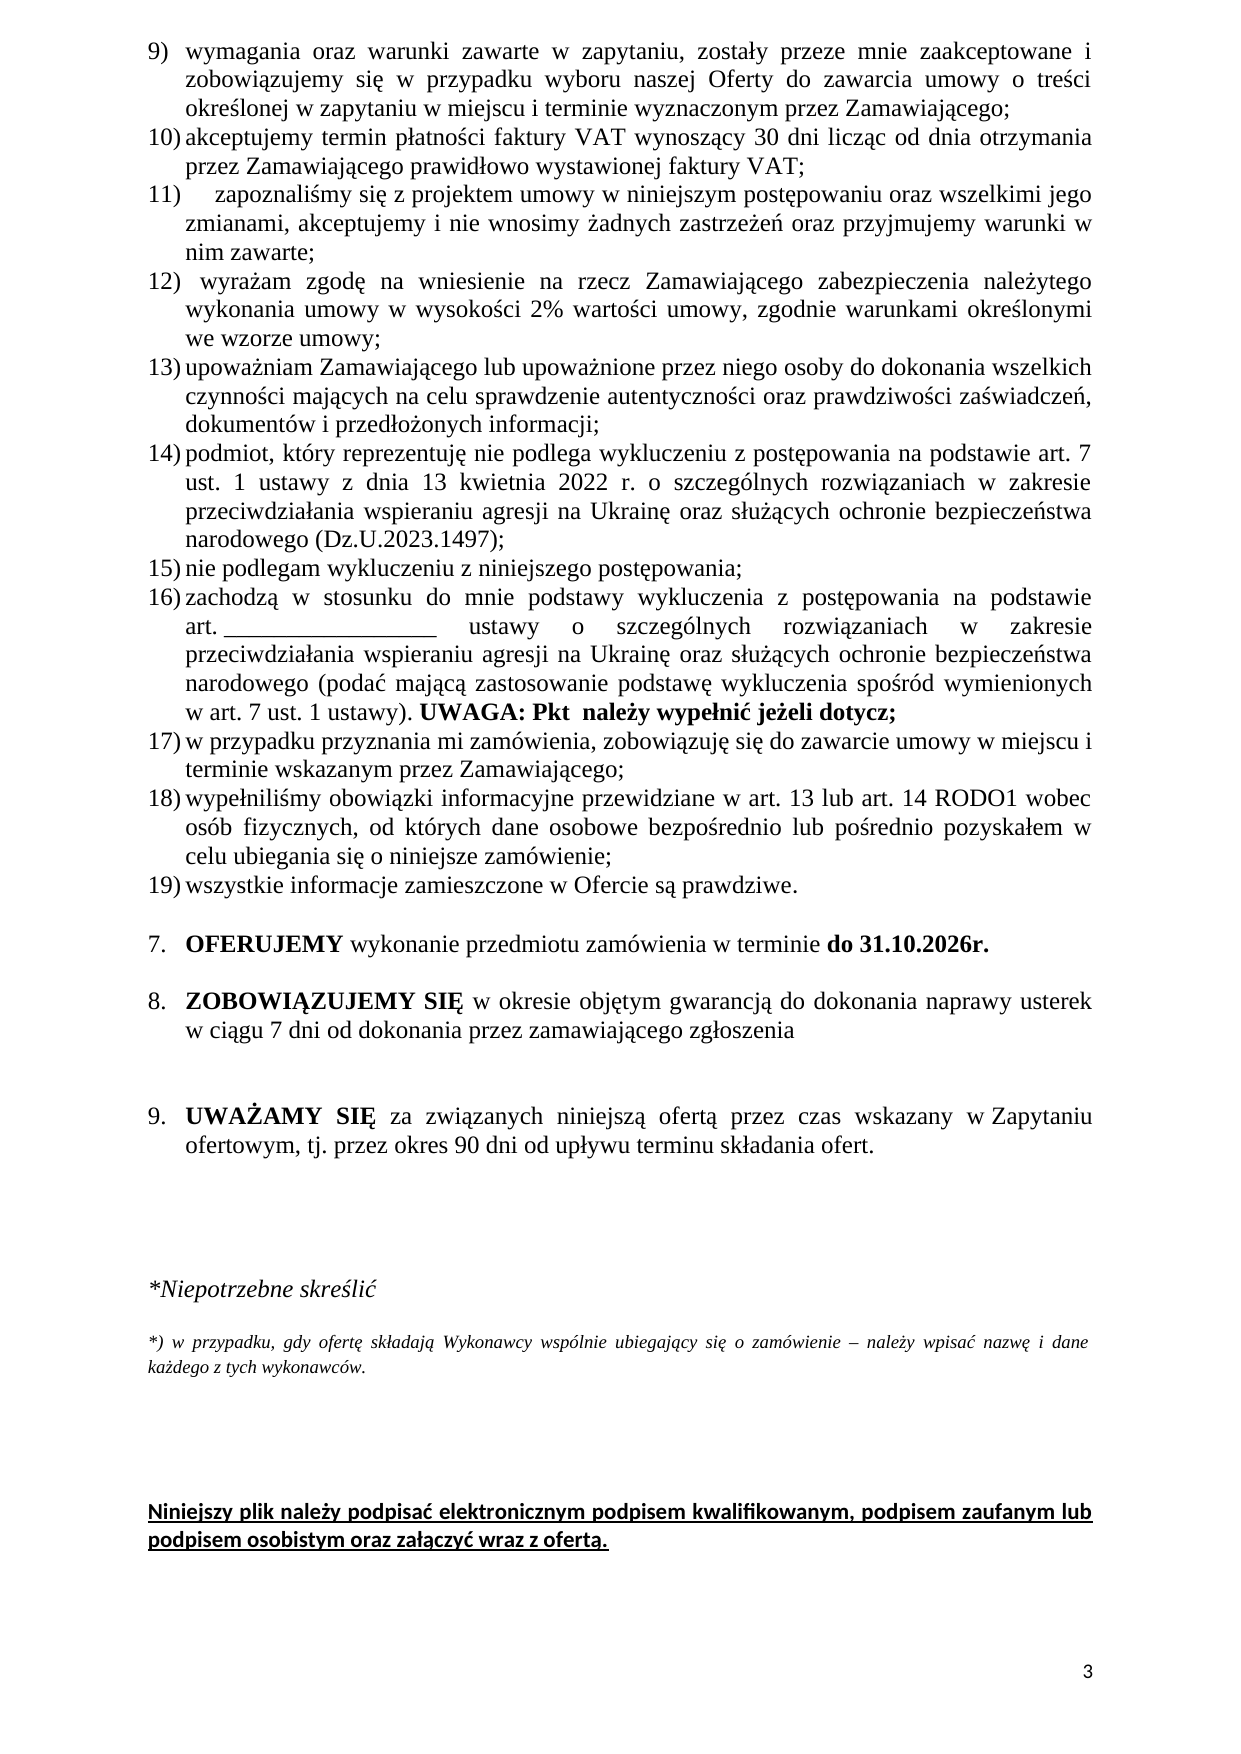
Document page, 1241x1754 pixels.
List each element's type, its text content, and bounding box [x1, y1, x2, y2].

list wszystkie informacje zamieszczone w Ofercie są prawdziwe. [148, 869, 1093, 900]
list podmiot, który reprezentuję nie podlega wykluczeniu z postępowania na podstawie art. 7 ust. 1 ustawy z dnia 13 kwietnia 2022 r. o szczególnych rozwiązaniach w zakresie przeciwdziałania wspieraniu agresji na Ukrainę oraz służących ochronie bezpieczeństwa narodowego (Dz.U.2023.1497); [148, 438, 1093, 553]
text Niniejszy plik należy podpisać elektronicznym podpisem kwalifikowanym, podpisem zaufanym lub podpisem osobistym oraz załączyć wraz z ofertą. [148, 1497, 1093, 1521]
list UWAŻAMY SIĘ za związanych niniejszą ofertą przez czas wskazany w Zapytaniu ofertowym, tj. przez okres 90 dni od upływu terminu składania ofert. [148, 1101, 1093, 1159]
list upoważniam Zamawiającego lub upoważnione przez niego osoby do dokonania wszelkich czynności mających na celu sprawdzenie autentyczności oraz prawdziwości zaświadczeń, dokumentów i przedłożonych informacji; [148, 352, 1093, 438]
list zachodzą w stosunku do mnie podstawy wykluczenia z postępowania na podstawie art. _________________ ustawy o szczególnych rozwiązaniach w zakresie przeciwdziałania wspieraniu agresji na Ukrainę oraz służących ochronie bezpieczeństwa narodowego (podać mającą zastosowanie podstawę wykluczenia spośród wymienionych w art. 7 ust. 1 ustawy). UWAGA: Pkt należy wypełnić jeżeli dotycz; [148, 582, 1093, 726]
text Niniejszy plik należy podpisać elektronicznym podpisem kwalifikowanym, podpisem zaufanym lub podpisem osobistym oraz załączyć wraz z ofertą. [148, 1523, 1093, 1553]
list akceptujemy termin płatności faktury VAT wynoszący 30 dni licząc od dnia otrzymania przez Zamawiającego prawidłowo wystawionej faktury VAT; [148, 122, 1093, 179]
list wyrażam zgodę na wniesienie na rzecz Zamawiającego zabezpieczenia należytego wykonania umowy w wysokości 2% wartości umowy, zgodnie warunkami określonymi we wzorze umowy; [148, 266, 1093, 352]
list wymagania oraz warunki zawarte w zapytaniu, zostały przeze mnie zaakceptowane i zobowiązujemy się w przypadku wyboru naszej Oferty do zawarcia umowy o treści określonej w zapytaniu w miejscu i terminie wyznaczonym przez Zamawiającego; [148, 36, 1093, 122]
list ZOBOWIĄZUJEMY SIĘ w okresie objętym gwarancją do dokonania naprawy usterek w ciągu 7 dni od dokonania przez zamawiającego zgłoszenia [148, 986, 1093, 1044]
list zapoznaliśmy się z projektem umowy w niniejszym postępowaniu oraz wszelkimi jego zmianami, akceptujemy i nie wnosimy żadnych zastrzeżeń oraz przyjmujemy warunki w nim zawarte; [148, 179, 1093, 266]
list w przypadku przyznania mi zamówienia, zobowiązuję się do zawarcie umowy w miejscu i terminie wskazanym przez Zamawiającego; [148, 726, 1093, 783]
list nie podlegam wykluczeniu z niniejszego postępowania; [148, 553, 1093, 582]
text *) w przypadku, gdy ofertę składają Wykonawcy wspólnie ubiegający się o zamówienie – należy wpisać nazwę i dane każdego z tych wykonawców. [148, 1331, 1093, 1378]
list wypełniliśmy obowiązki informacyjne przewidziane w art. 13 lub art. 14 RODO1 wobec osób fizycznych, od których dane osobowe bezpośrednio lub pośrednio pozyskałem w celu ubiegania się o niniejsze zamówienie; [148, 783, 1093, 869]
text *Niepotrzebne skreślić [148, 1274, 1093, 1302]
list OFERUJEMY wykonanie przedmiotu zamówienia w terminie do 31.10.2026r. [148, 929, 1093, 957]
